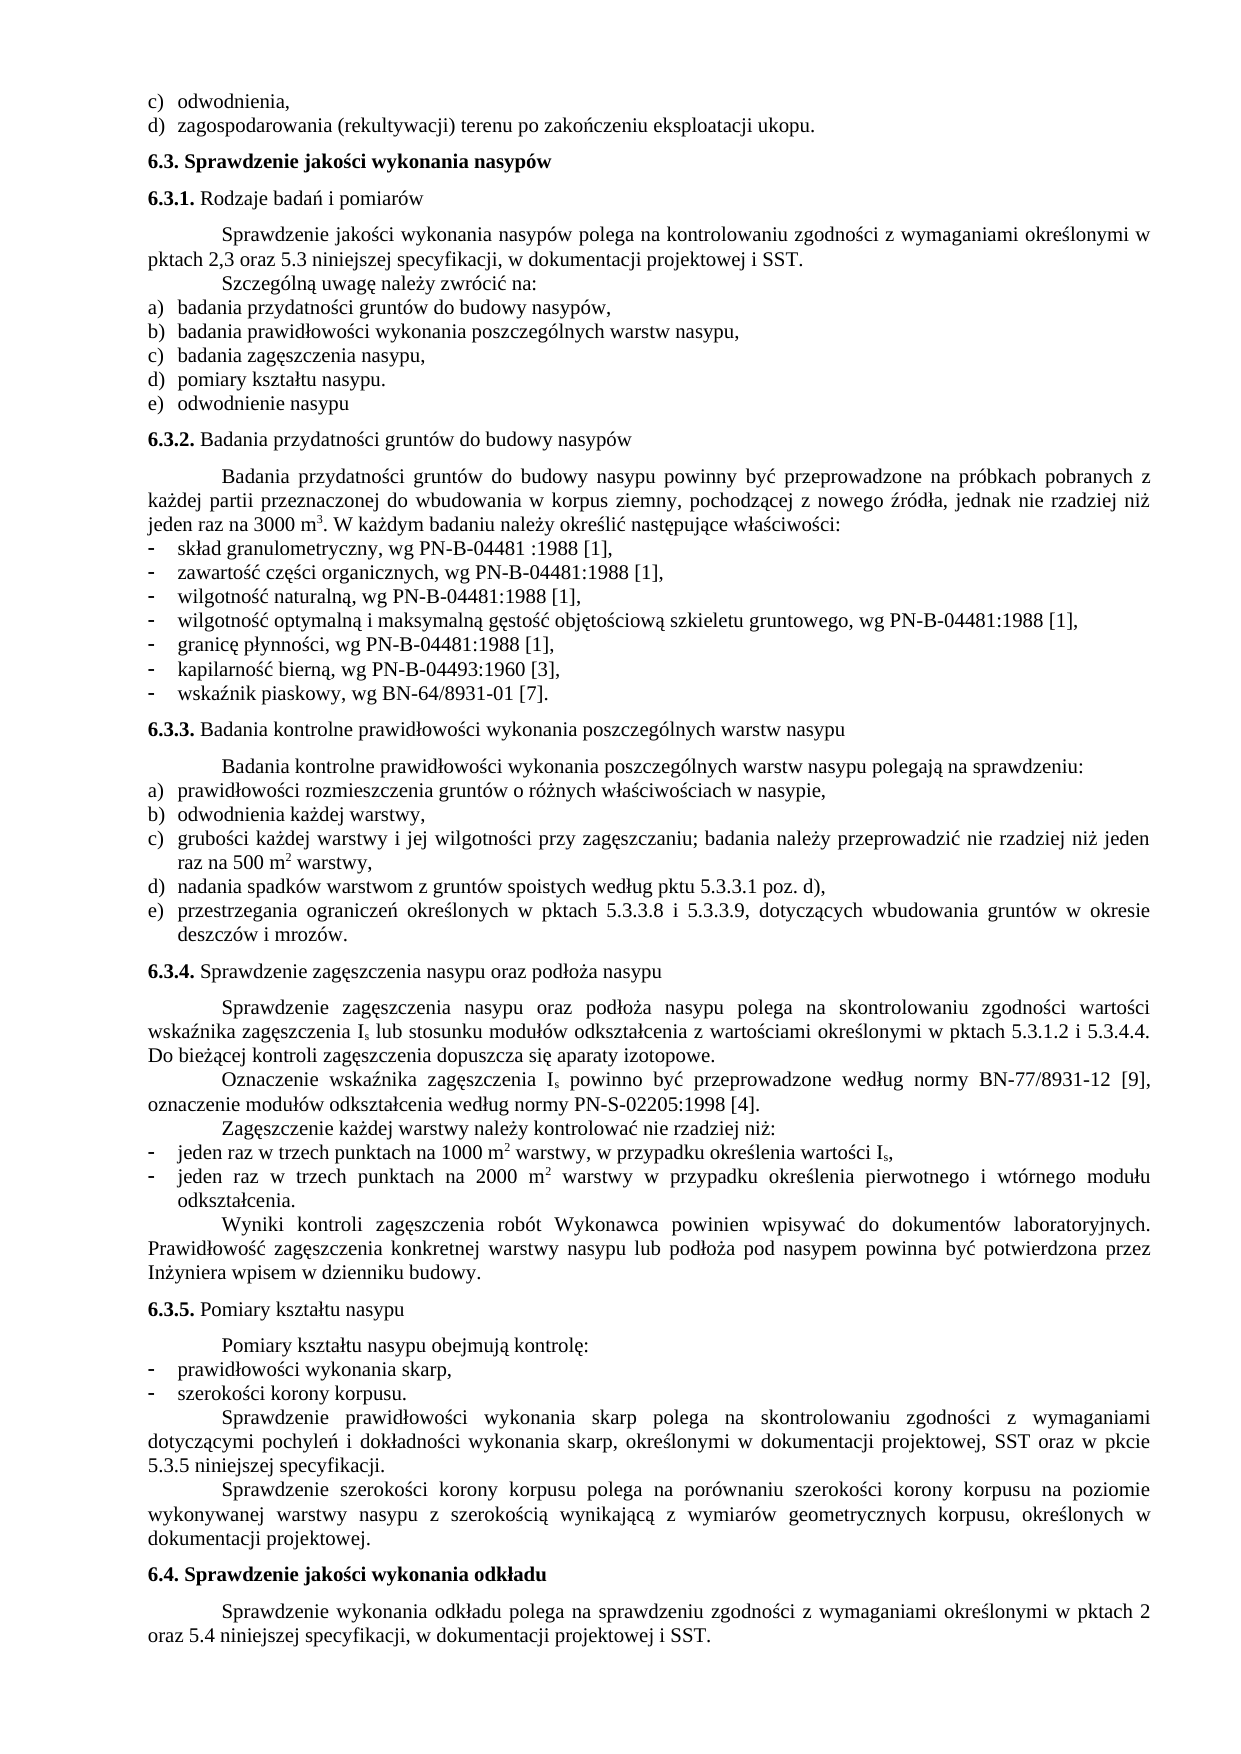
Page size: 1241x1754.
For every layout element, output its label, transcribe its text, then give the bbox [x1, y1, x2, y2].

list Pomiary kształtu nasypu obejmują kontrolę: [148, 1333, 1152, 1357]
list 6.3.5. Pomiary kształtu nasypu [148, 1296, 1152, 1321]
list odwodnienia, [148, 89, 1152, 113]
text Sprawdzenie prawidłowości wykonania skarp polega na skontrolowaniu zgodności z wymaganiami dotyczącymi pochyleń i dokładności wykonania skarp, określonymi w dokumentacji projektowej, SST oraz w pkcie 5.3.5 niniejszej specyfikacji. [148, 1405, 1152, 1477]
list wilgotność optymalną i maksymalną gęstość objętościową szkieletu gruntowego, wg PN-B-04481:1988 [1], [148, 608, 1152, 632]
text Badania przydatności gruntów do budowy nasypu powinny być przeprowadzone na próbkach pobranych z każdej partii przeznaczonej do wbudowania w korpus ziemny, pochodzącej z nowego źródła, jednak nie rzadziej niż jeden raz na 3000 m3. W każdym badaniu należy określić następujące właściwości: [148, 464, 1152, 536]
text Sprawdzenie szerokości korony korpusu polega na porównaniu szerokości korony korpusu na poziomie wykonywanej warstwy nasypu z szerokością wynikającą z wymiarów geometrycznych korpusu, określonych w dokumentacji projektowej. [148, 1477, 1152, 1549]
text Sprawdzenie wykonania odkładu polega na sprawdzeniu zgodności z wymaganiami określonymi w pktach 2 oraz 5.4 niniejszej specyfikacji, w dokumentacji projektowej i SST. [148, 1599, 1152, 1647]
list pomiary kształtu nasypu. [148, 367, 1152, 391]
text 6.3.1. Rodzaje badań i pomiarów [148, 186, 1152, 210]
list wskaźnik piaskowy, wg BN-64/8931-01 [7]. [148, 681, 1152, 704]
text 6.3.2. Badania przydatności gruntów do budowy nasypów [148, 427, 1152, 451]
text Oznaczenie wskaźnika zagęszczenia Is powinno być przeprowadzone według normy BN-77/8931-12 [9], oznaczenie modułów odkształcenia według normy PN-S-02205:1998 [4]. [148, 1067, 1152, 1116]
list jeden raz w trzech punktach na 2000 m2 warstwy w przypadku określenia pierwotnego i wtórnego modułu odkształcenia. [148, 1164, 1152, 1212]
list badania przydatności gruntów do budowy nasypów, [148, 294, 1152, 319]
list badania zagęszczenia nasypu, [148, 343, 1152, 367]
list jeden raz w trzech punktach na 1000 m2 warstwy, w przypadku określenia wartości Is, [148, 1139, 1152, 1164]
list badania prawidłowości wykonania poszczególnych warstw nasypu, [148, 319, 1152, 343]
list nadania spadków warstwom z gruntów spoistych według pktu 5.3.3.1 poz. d), [148, 874, 1152, 898]
text Wyniki kontroli zagęszczenia robót Wykonawca powinien wpisywać do dokumentów laboratoryjnych. Prawidłowość zagęszczenia konkretnej warstwy nasypu lub podłoża pod nasypem powinna być potwierdzona przez Inżyniera wpisem w dzienniku budowy. [148, 1212, 1152, 1284]
text Zagęszczenie każdej warstwy należy kontrolować nie rzadziej niż: [148, 1116, 1152, 1139]
list skład granulometryczny, wg PN-B-04481 :1988 [1], [148, 536, 1152, 560]
list zawartość części organicznych, wg PN-B-04481:1988 [1], [148, 560, 1152, 584]
text Badania kontrolne prawidłowości wykonania poszczególnych warstw nasypu polegają na sprawdzeniu: [148, 754, 1152, 778]
text Sprawdzenie zagęszczenia nasypu oraz podłoża nasypu polega na skontrolowaniu zgodności wartości wskaźnika zagęszczenia Is lub stosunku modułów odkształcenia z wartościami określonymi w pktach 5.3.1.2 i 5.3.4.4. Do bieżącej kontroli zagęszczenia dopuszcza się aparaty izotopowe. [148, 995, 1152, 1067]
list przestrzegania ograniczeń określonych w pktach 5.3.3.8 i 5.3.3.9, dotyczących wbudowania gruntów w okresie deszczów i mrozów. [148, 898, 1152, 946]
list wilgotność naturalną, wg PN-B-04481:1988 [1], [148, 584, 1152, 608]
text 6.3.3. Badania kontrolne prawidłowości wykonania poszczególnych warstw nasypu [148, 717, 1152, 741]
text Sprawdzenie jakości wykonania nasypów polega na kontrolowaniu zgodności z wymaganiami określonymi w pktach 2,3 oraz 5.3 niniejszej specyfikacji, w dokumentacji projektowej i SST. [148, 222, 1152, 271]
text 6.4. Sprawdzenie jakości wykonania odkładu [148, 1562, 1152, 1586]
list odwodnienia każdej warstwy, [148, 802, 1152, 826]
list grubości każdej warstwy i jej wilgotności przy zagęszczaniu; badania należy przeprowadzić nie rzadziej niż jeden raz na 500 m2 warstwy, [148, 826, 1152, 874]
list odwodnienie nasypu [148, 391, 1152, 415]
list granicę płynności, wg PN-B-04481:1988 [1], [148, 632, 1152, 656]
list szerokości korony korpusu. [148, 1381, 1152, 1405]
list kapilarność bierną, wg PN-B-04493:1960 [3], [148, 656, 1152, 681]
list prawidłowości wykonania skarp, [148, 1357, 1152, 1381]
list prawidłowości rozmieszczenia gruntów o różnych właściwościach w nasypie, [148, 778, 1152, 802]
text 6.3.4. Sprawdzenie zagęszczenia nasypu oraz podłoża nasypu [148, 959, 1152, 983]
list zagospodarowania (rekultywacji) terenu po zakończeniu eksploatacji ukopu. [148, 113, 1152, 137]
text 6.3. Sprawdzenie jakości wykonania nasypów [148, 149, 1152, 173]
text Szczególną uwagę należy zwrócić na: [148, 271, 1152, 294]
